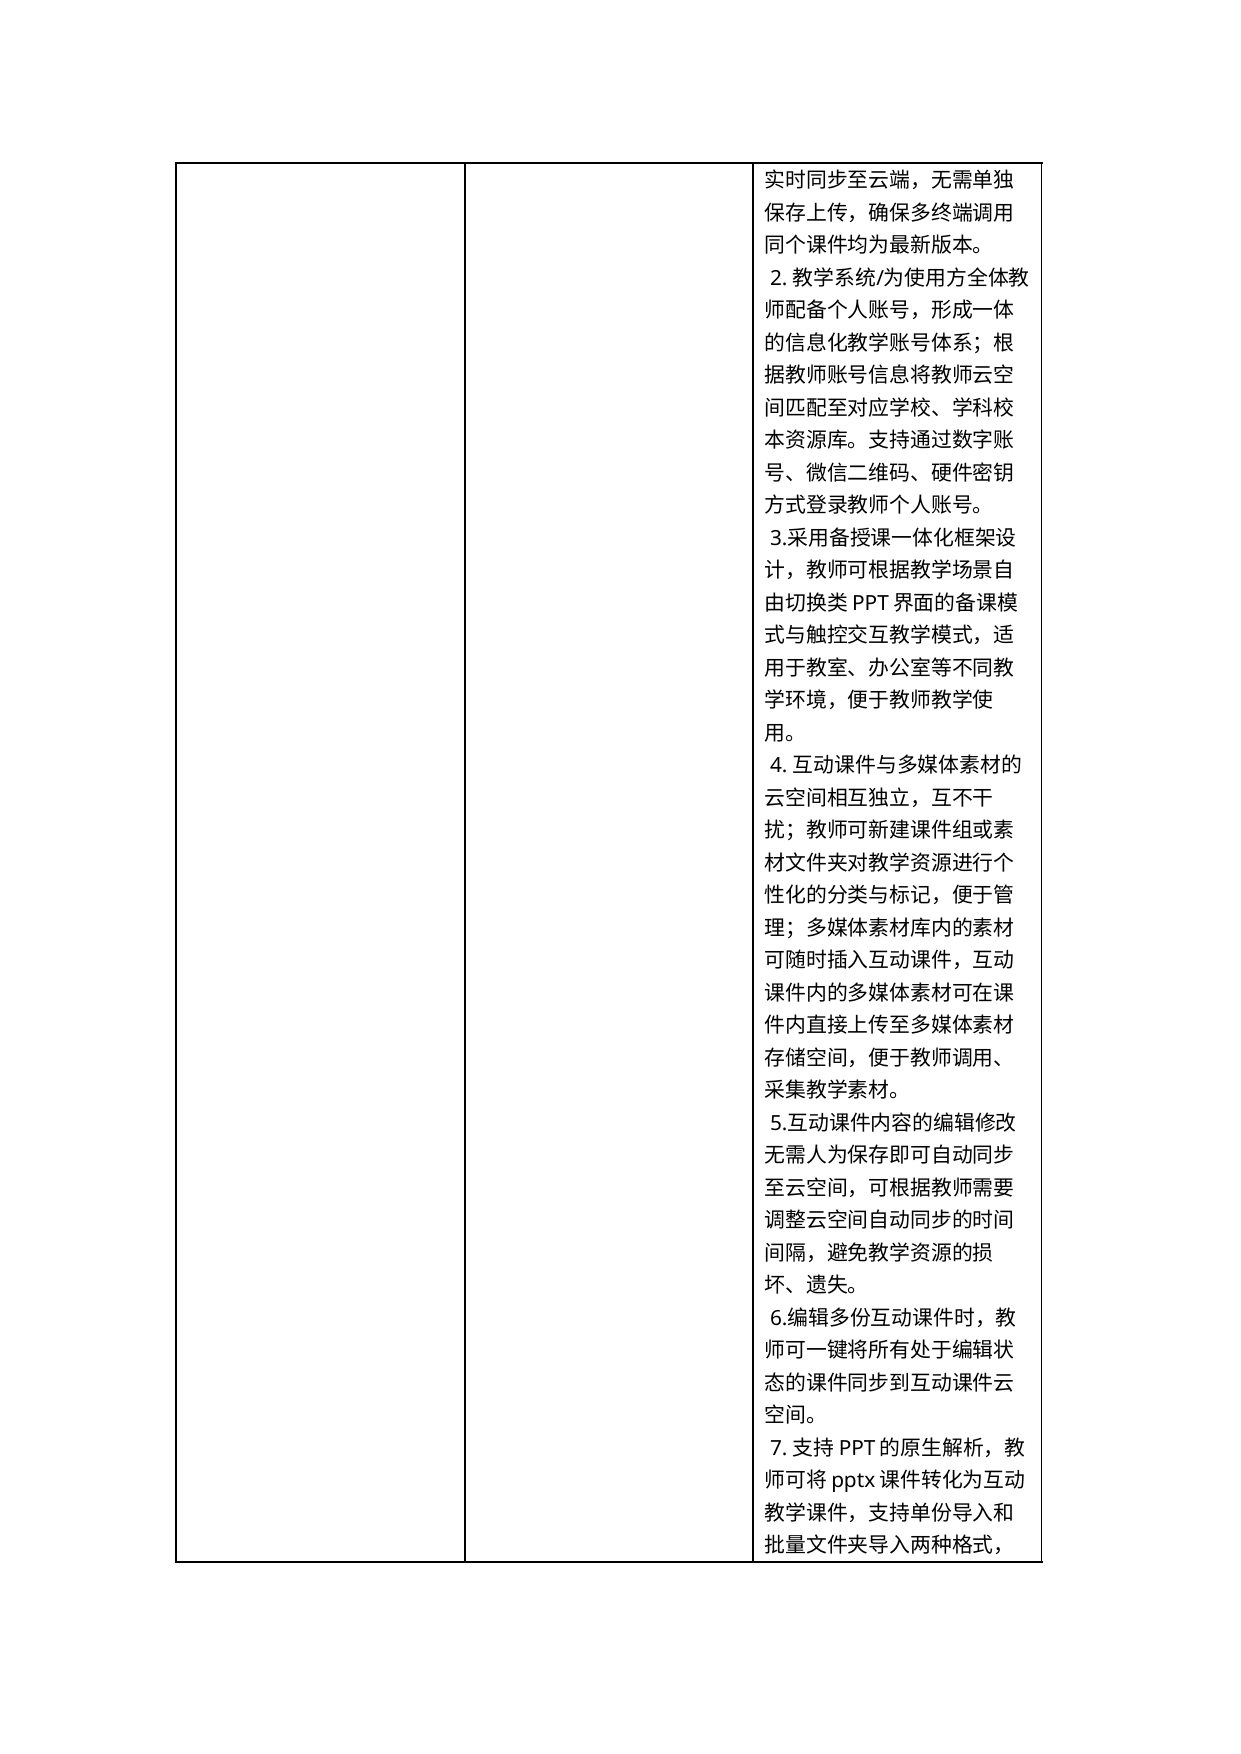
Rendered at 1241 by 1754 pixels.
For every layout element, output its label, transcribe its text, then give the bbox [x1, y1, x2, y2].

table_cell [754, 164, 1041, 1561]
table_cell 1 [177, 164, 464, 1561]
table_cell ★ [466, 164, 752, 1561]
